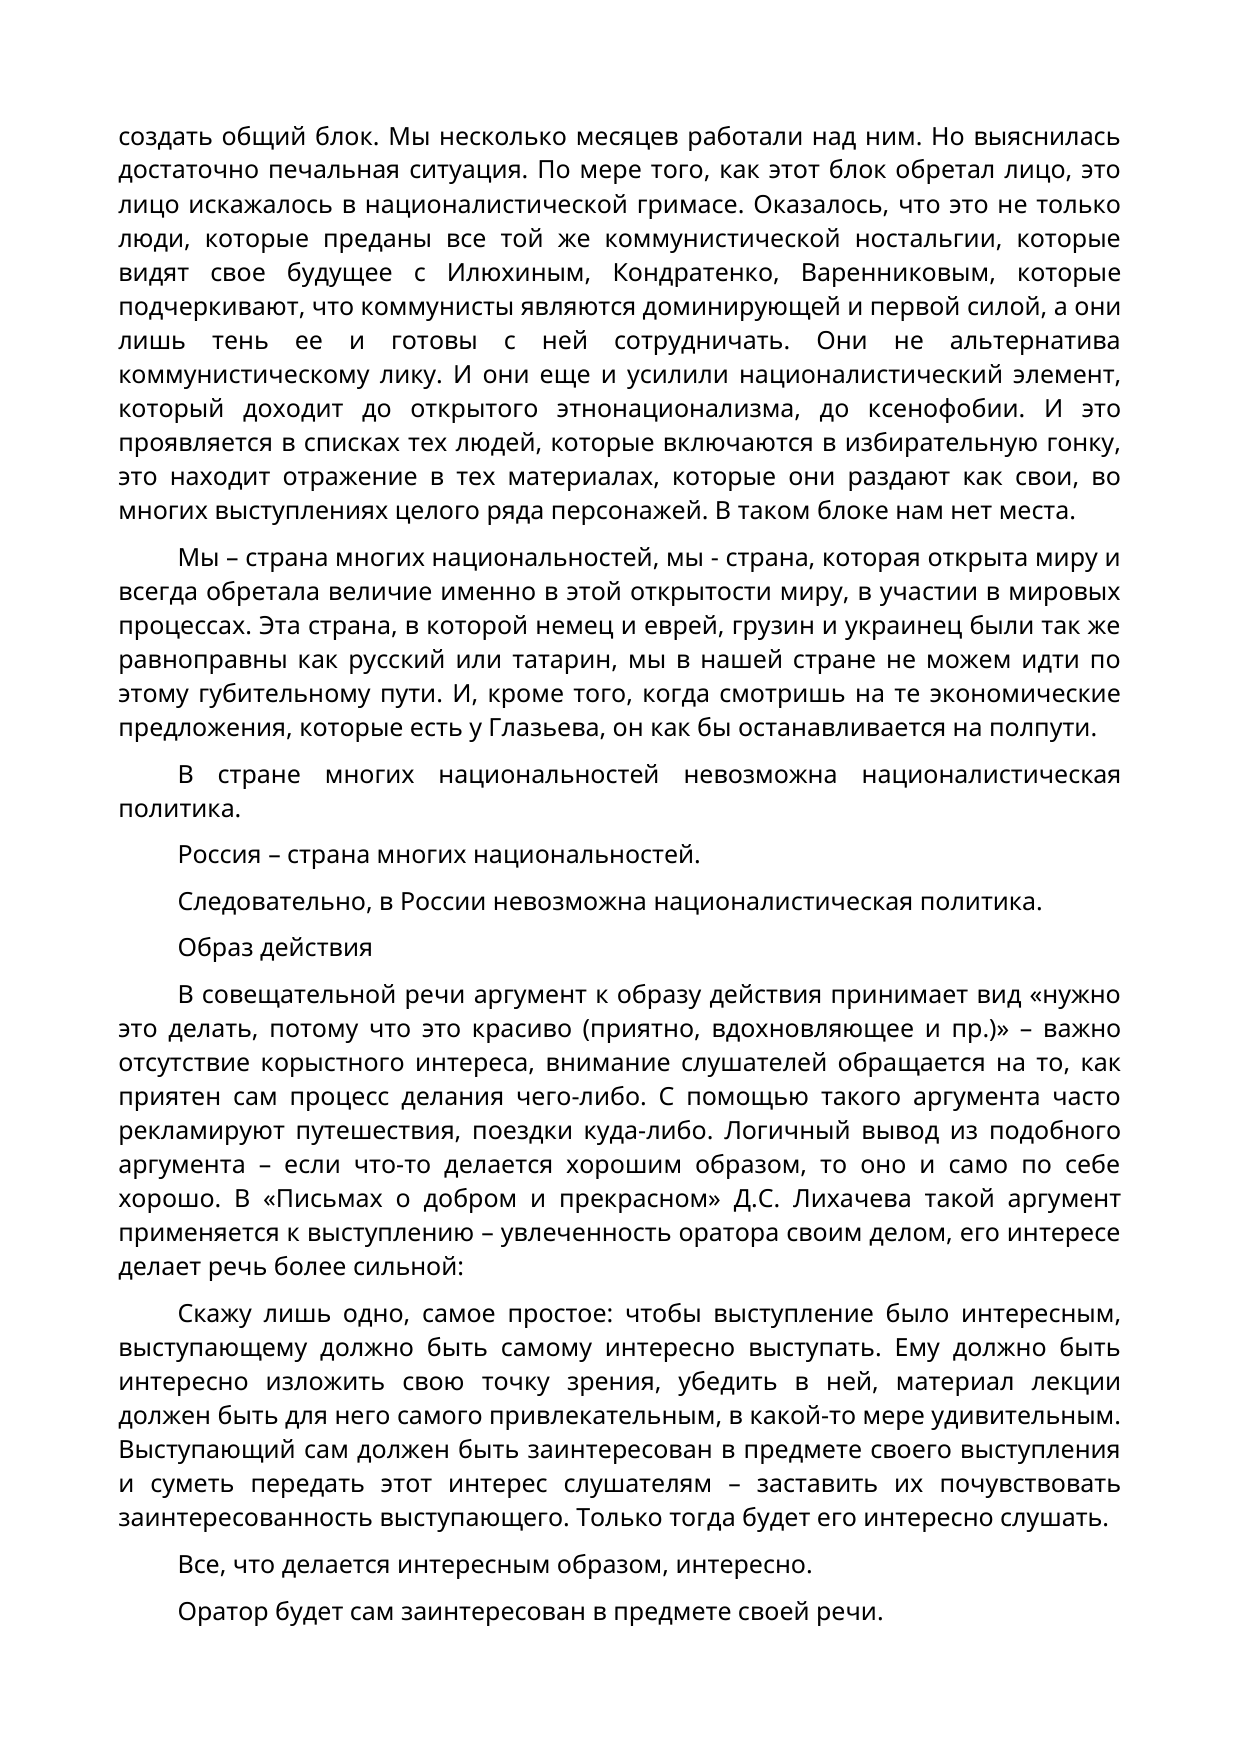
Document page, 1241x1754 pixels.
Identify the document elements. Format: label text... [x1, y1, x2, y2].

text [118, 118, 1122, 527]
text Скажу лишь одно, самое простое: чтобы выступление было интересным, выступающему должно быть самому интересно выступать. Ему должно быть интересно изложить свою точку зрения, убедить в ней, материал лекции должен быть для него самого привлекательным, в какой-то мере удивительным. Выступающий сам должен быть заинтересован в предмете своего выступления и суметь передать этот интерес слушателям – заставить их почувствовать заинтересованность выступающего. Только тогда будет его интересно слушать. [118, 1296, 1122, 1534]
text В стране многих национальностей невозможна националистическая политика. [118, 756, 1122, 824]
text В совещательной речи аргумент к образу действия принимает вид «нужно это делать, потому что это красиво (приятно, вдохновляющее и пр.)» – важно отсутствие корыстного интереса, внимание слушателей обращается на то, как приятен сам процесс делания чего-либо. С помощью такого аргумента часто рекламируют путешествия, поездки куда-либо. Логичный вывод из подобного аргумента – если что-то делается хорошим образом, то оно и само по себе хорошо. В «Письмах о добром и прекрасном» Д.С. Лихачева такой аргумент применяется к выступлению – увлеченность оратора своим делом, его интересе делает речь более сильной: [118, 977, 1122, 1283]
text Образ действия [118, 930, 1122, 964]
text Мы – страна многих национальностей, мы - страна, которая открыта миру и всегда обретала величие именно в этой открытости миру, в участии в мировых процессах. Эта страна, в которой немец и еврей, грузин и украинец были так же равноправны как русский или татарин, мы в нашей стране не можем идти по этому губительному пути. И, кроме того, когда смотришь на те экономические предложения, которые есть у Глазьева, он как бы останавливается на полпути. [118, 539, 1122, 744]
text Следовательно, в России невозможна националистическая политика. [118, 883, 1122, 917]
text Все, что делается интересным образом, интересно. [118, 1547, 1122, 1581]
text Россия – страна многих национальностей. [118, 837, 1122, 871]
text Оратор будет сам заинтересован в предмете своей речи. [118, 1593, 1122, 1627]
